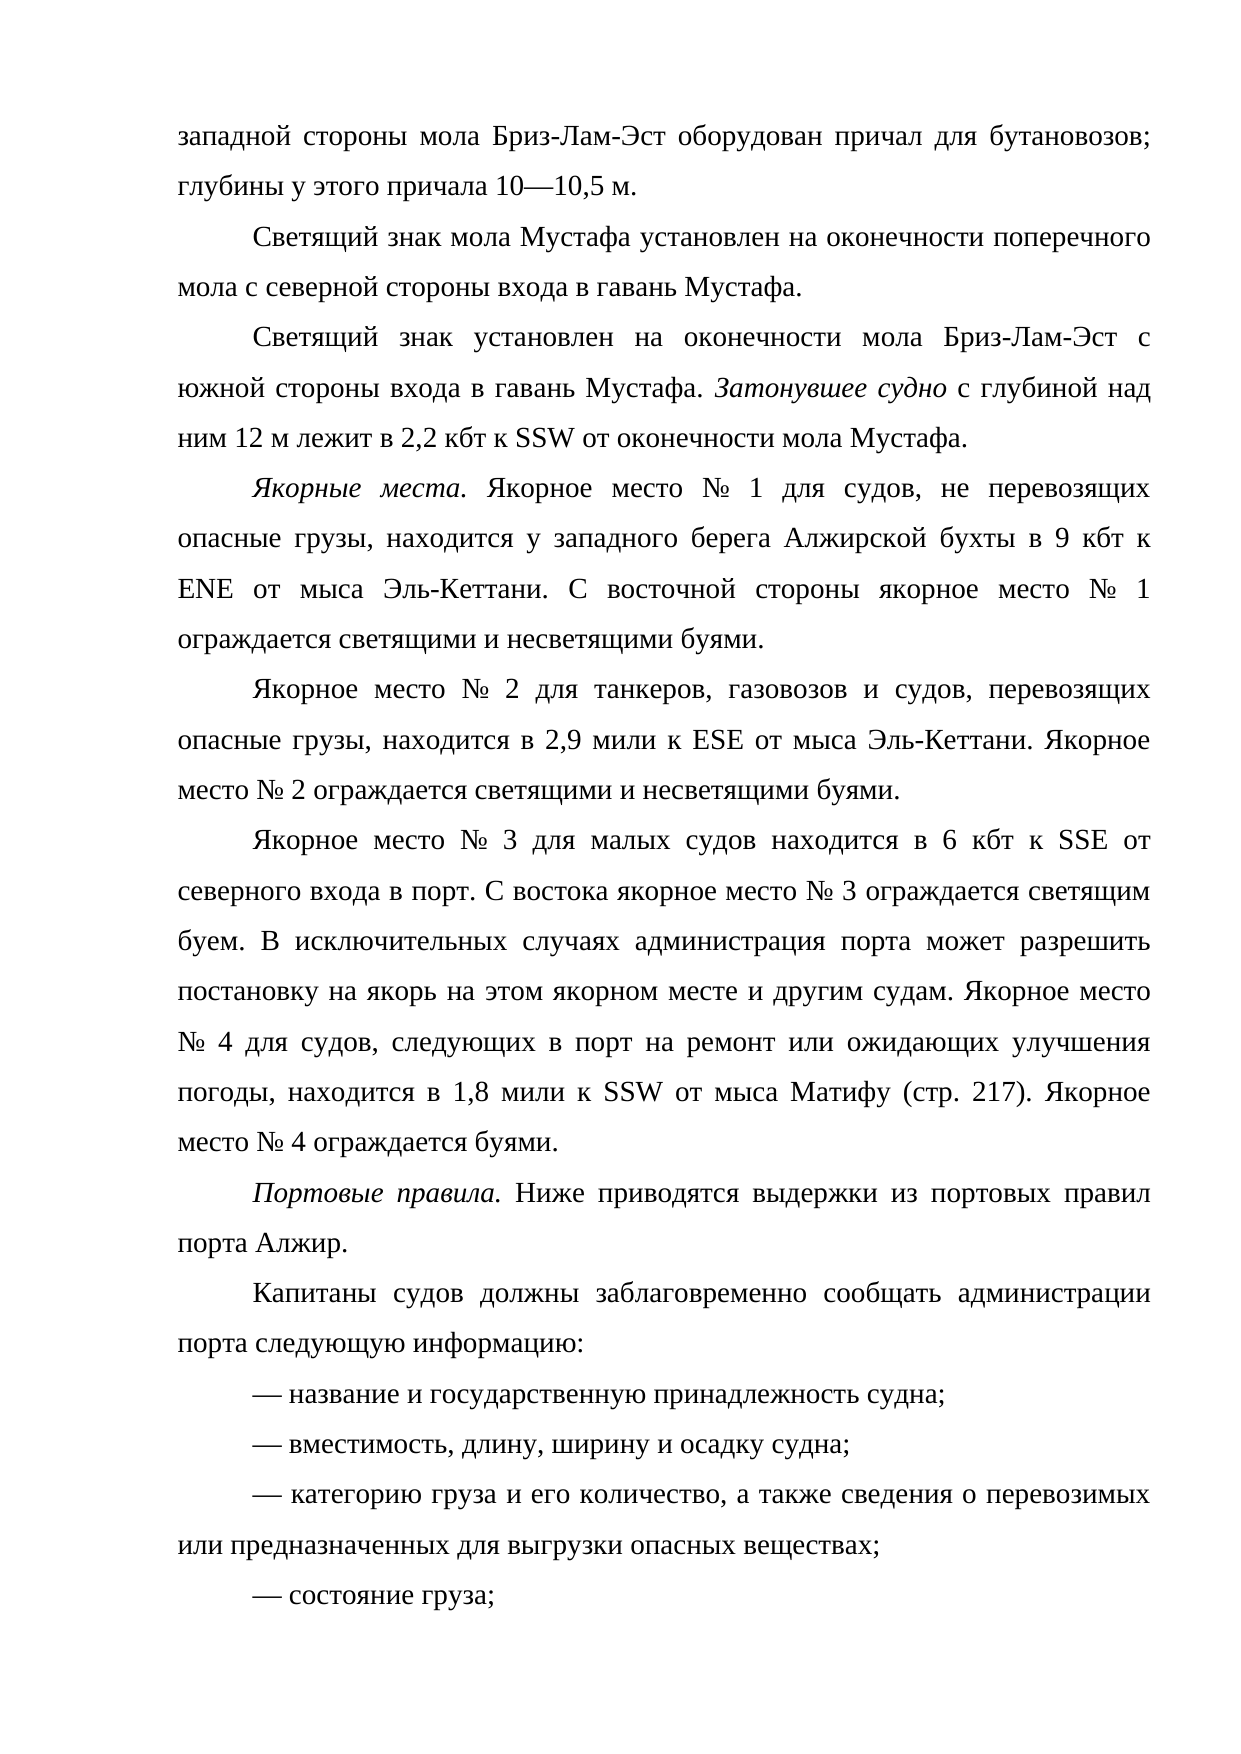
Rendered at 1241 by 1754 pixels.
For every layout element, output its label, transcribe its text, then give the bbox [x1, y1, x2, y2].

text Капитаны судов должны заблаговременно сообщать администрации порта следующую информацию: [177, 1275, 1152, 1359]
text — название и государственную принадлежность судна; [177, 1376, 1152, 1409]
text Светящий знак установлен на оконечности мола Бриз-Лам-Эст с южной стороны входа в гавань Мустафа. Затонувшее судно с глубиной над ним 12 м лежит в 2,2 кбт к SSW от оконечности мола Мустафа. [177, 319, 1152, 453]
text — вместимость, длину, ширину и осадку судна; [177, 1426, 1152, 1460]
text Якорные места. Якорное место № 1 для судов, не перевозящих опасные грузы, находится у западного берега Алжирской бухты в 9 кбт к ENE от мыса Эль-Кеттани. С восточной стороны якорное место № 1 ограждается светящими и несветящими буями. [177, 470, 1152, 655]
text Якорное место № 2 для танкеров, газовозов и судов, перевозящих опасные грузы, находится в 2,9 мили к ESE от мыса Эль-Кеттани. Якорное место № 2 ограждается светящими и несветящими буями. [177, 672, 1152, 806]
text Светящий знак мола Мустафа установлен на оконечности поперечного мола с северной стороны входа в гавань Мустафа. [177, 219, 1152, 303]
text Портовые правила. Ниже приводятся выдержки из портовых правил порта Алжир. [177, 1175, 1152, 1258]
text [177, 118, 1152, 202]
text — состояние груза; [177, 1577, 1152, 1611]
text — категорию груза и его количество, а также сведения о перевозимых или предназначенных для выгрузки опасных веществах; [177, 1477, 1152, 1560]
text Якорное место № 3 для малых судов находится в 6 кбт к SSE от северного входа в порт. С востока якорное место № 3 ограждается светящим буем. В исключительных случаях администрация порта может разрешить постановку на якорь на этом якорном месте и другим судам. Якорное место № 4 для судов, следующих в порт на ремонт или ожидающих улучшения погоды, находится в 1,8 мили к SSW от мыса Матифу (стр. 217). Якорное место № 4 ограждается буями. [177, 822, 1152, 1158]
